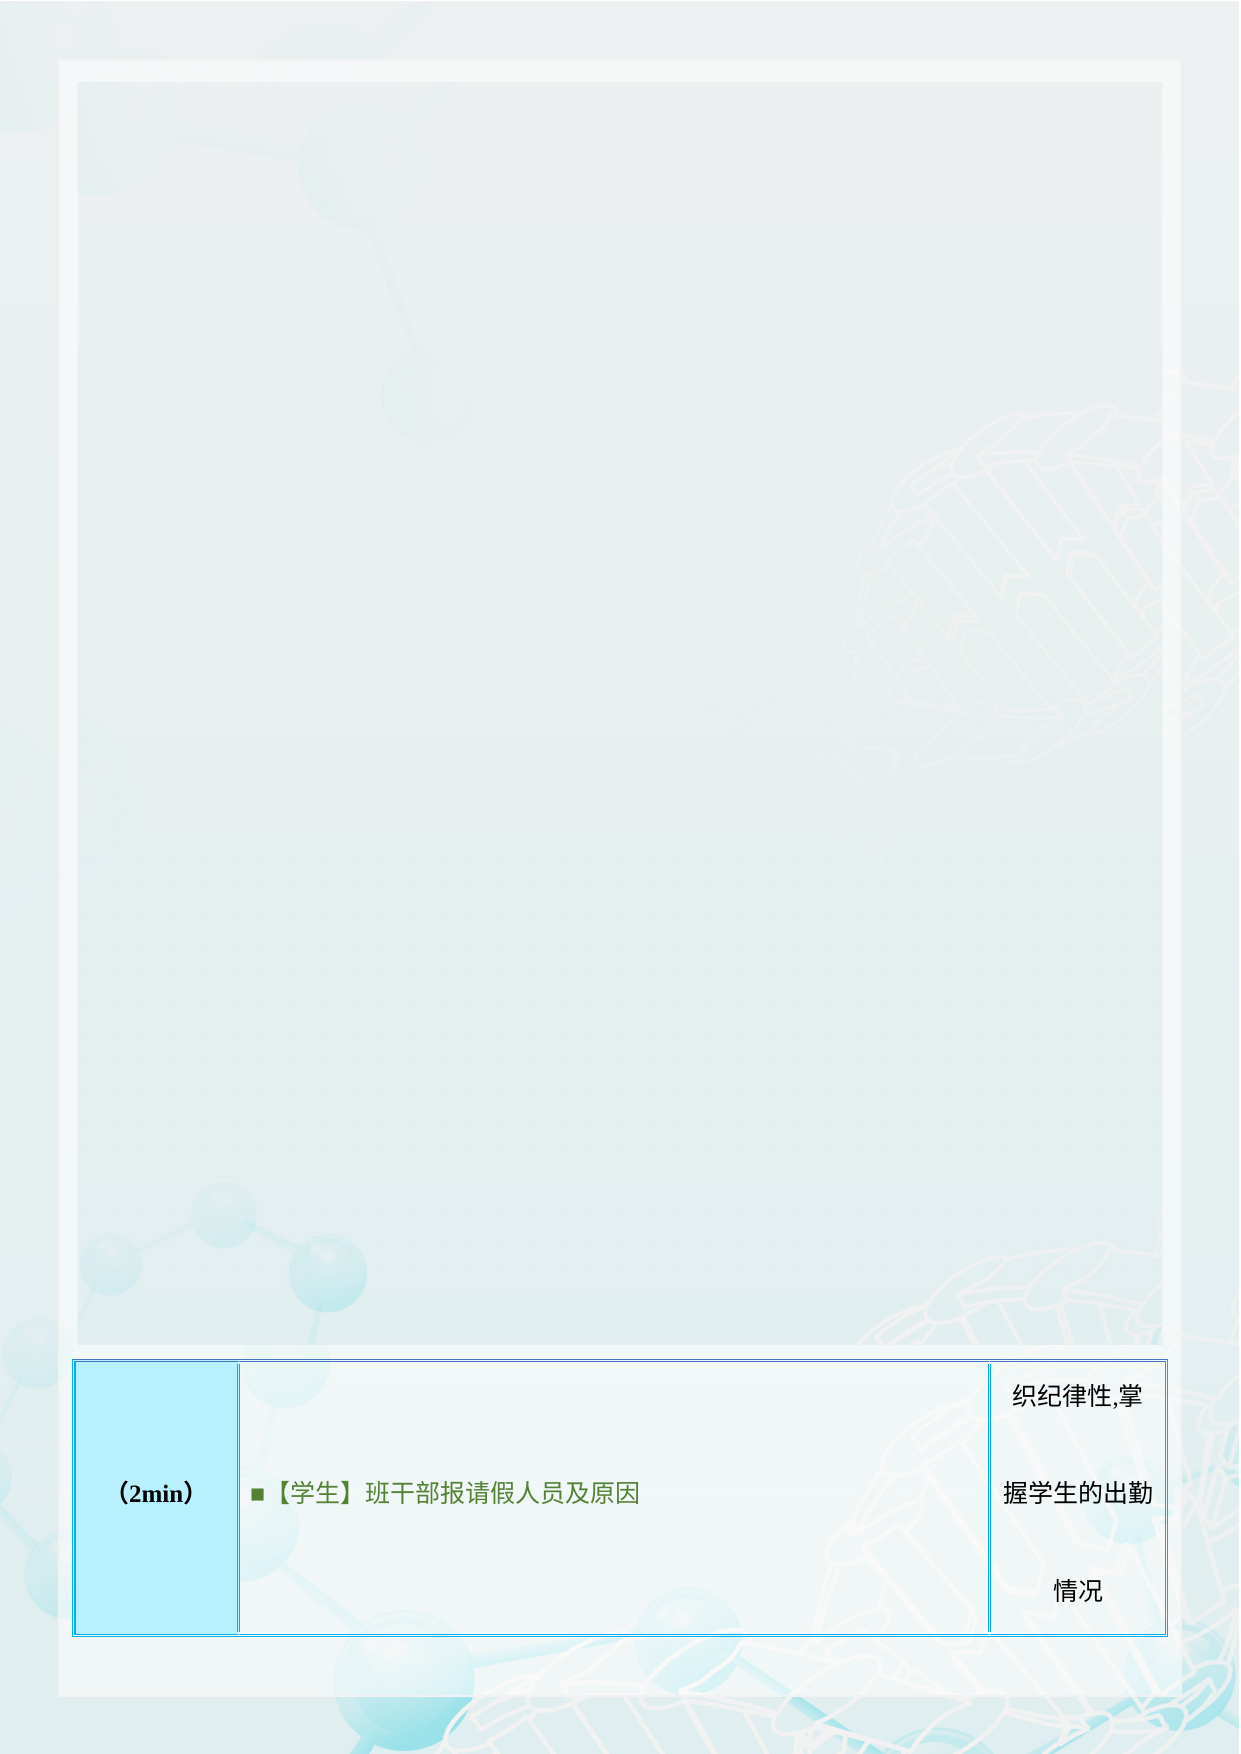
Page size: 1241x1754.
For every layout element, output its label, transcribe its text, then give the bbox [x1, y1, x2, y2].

table_cell 培养学生的组织纪律性,掌握学生的出勤情况 [990, 1362, 1165, 1634]
picture [0, 1, 1240, 1754]
table_cell ■【教师】清点上课人数，记录好考勤 ■【学生】班干部报请假人员及原因 [239, 1360, 990, 1634]
table_cell 考勤 （2min） [76, 1360, 239, 1634]
